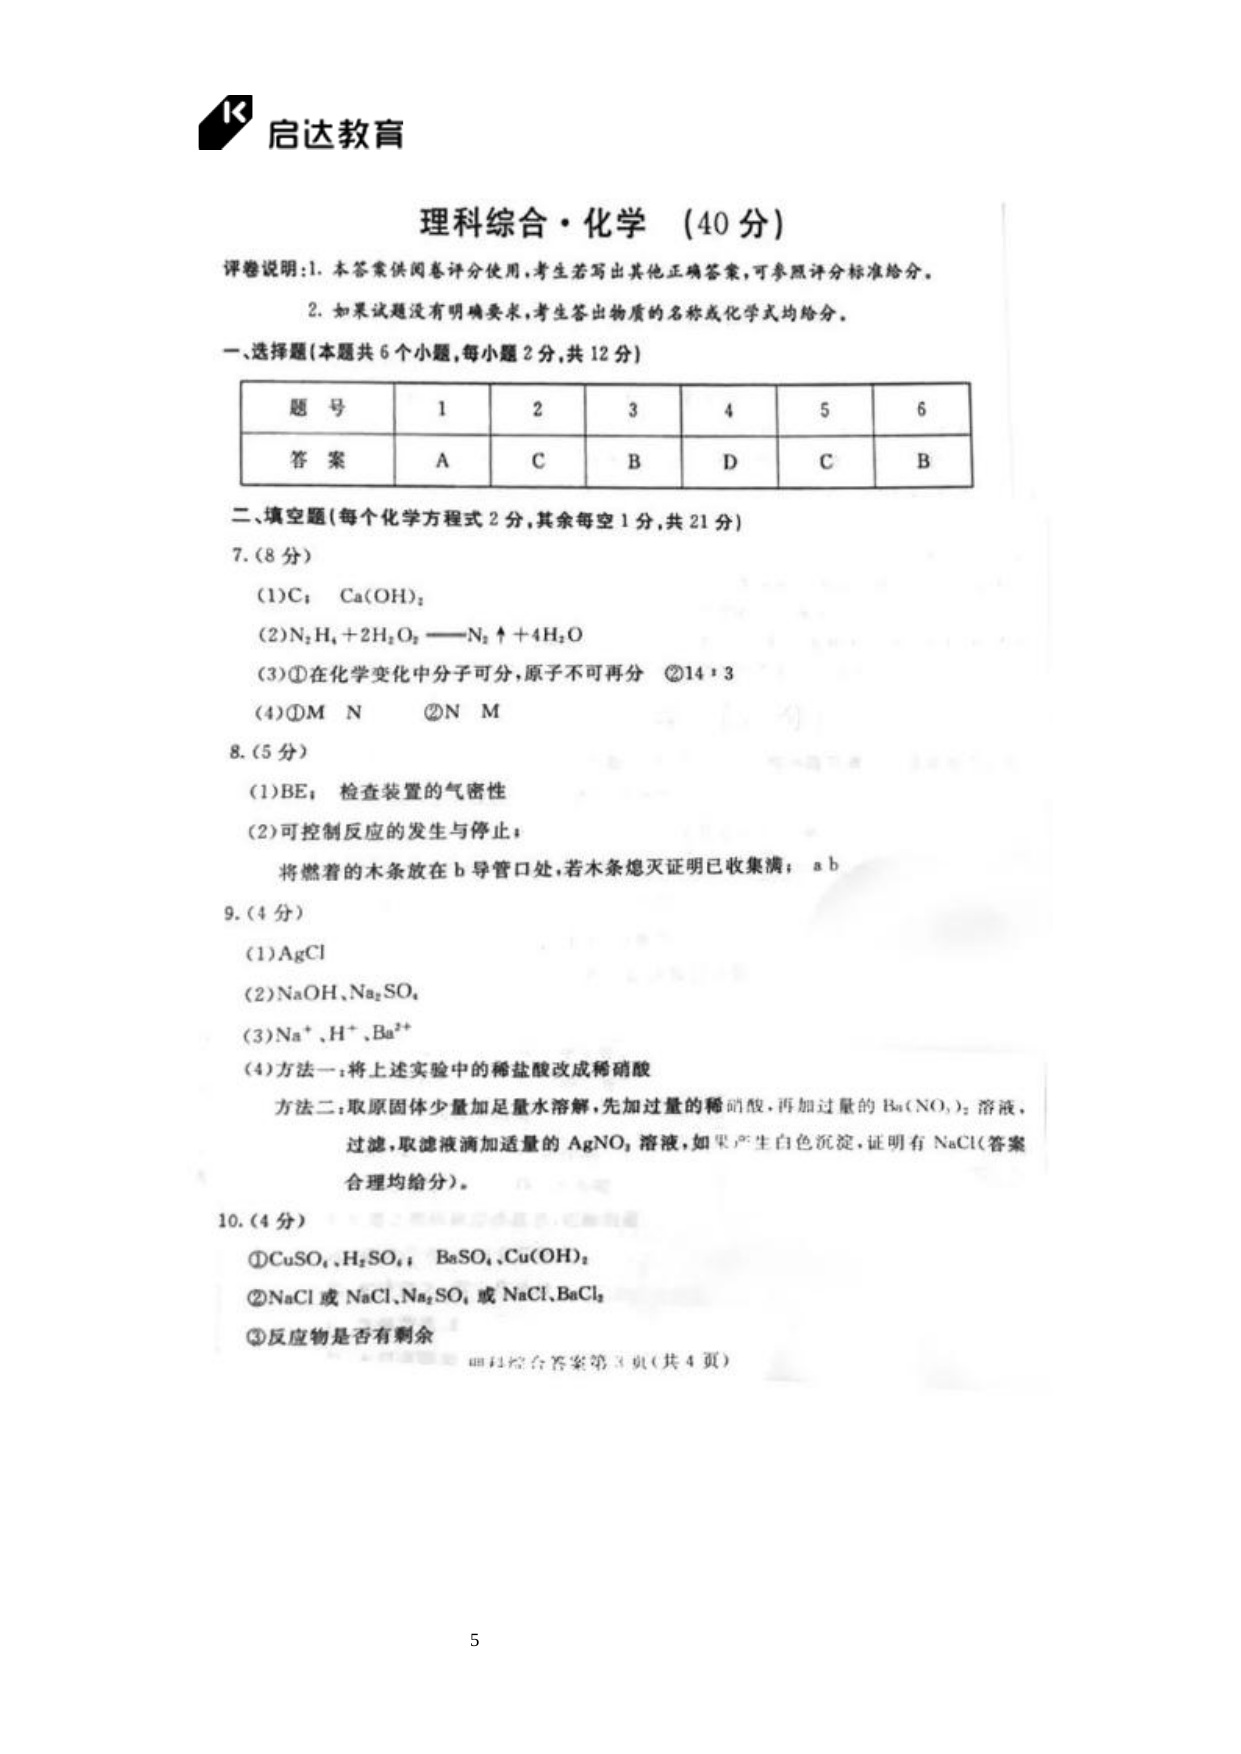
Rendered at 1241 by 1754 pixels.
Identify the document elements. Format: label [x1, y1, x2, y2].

picture [198, 95, 404, 150]
picture [187, 162, 1053, 1396]
